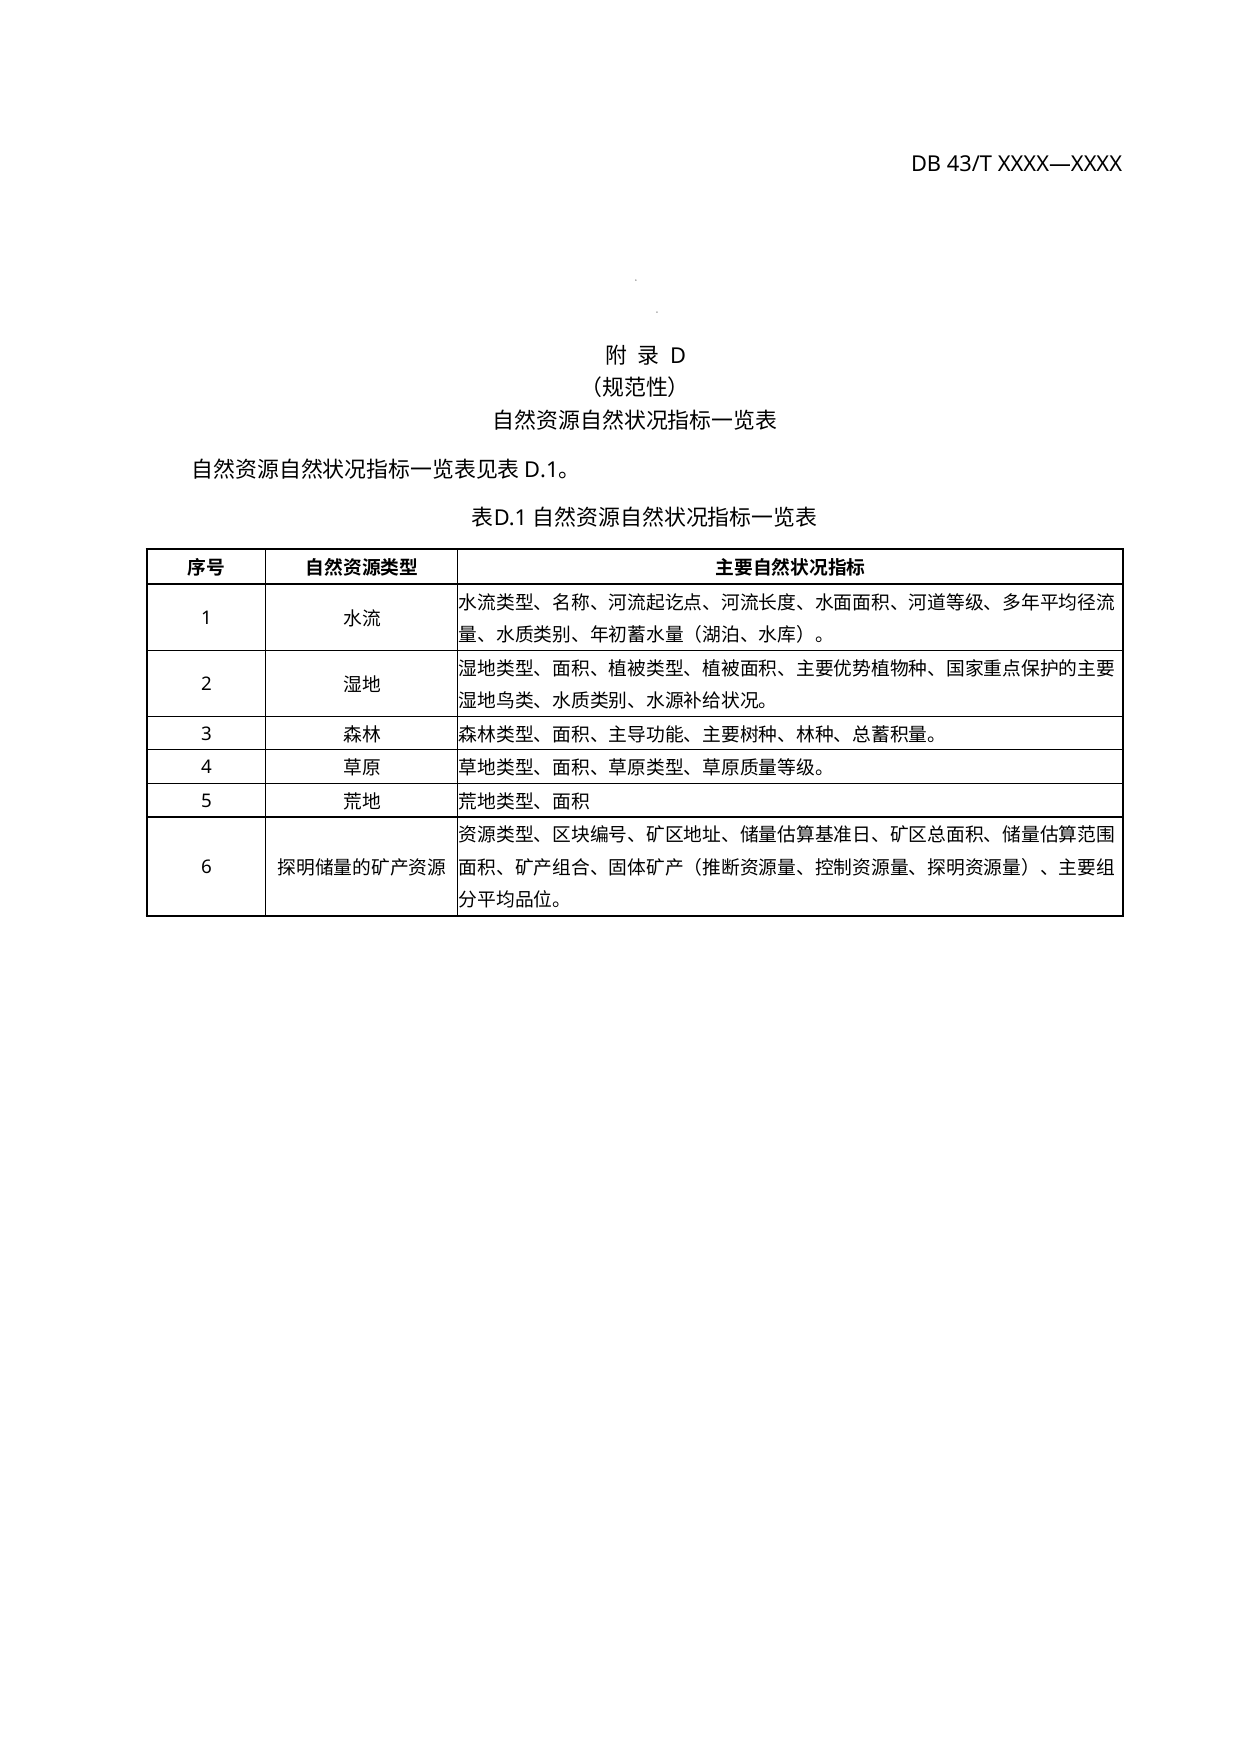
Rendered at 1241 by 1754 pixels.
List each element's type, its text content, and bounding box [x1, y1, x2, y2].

table_cell 水流类型、名称、河流起讫点、河流长度、水面面积、河道等级、多年平均径流量、水质类别、年初蓄水量（湖泊、水库）。 [458, 585, 1122, 650]
table_cell 荒地 [266, 784, 457, 816]
text 自然资源自然状况指标一览表见表D.1。 [148, 451, 1122, 484]
table_header 主要自然状况指标 [458, 550, 1122, 583]
table_cell 草原 [266, 750, 457, 783]
table_cell 5 [148, 784, 265, 816]
text （规范性） 自然资源自然状况指标一览表 [148, 337, 1122, 435]
table_cell 2 [148, 651, 265, 716]
table_cell 3 [148, 717, 265, 749]
table_cell 湿地 [266, 651, 457, 716]
table_cell 1 [148, 585, 265, 650]
table_cell 探明储量的矿产资源 [266, 818, 457, 915]
table_cell 森林 [266, 717, 457, 749]
table_cell 4 [148, 750, 265, 783]
table_cell 荒地类型、面积 [458, 784, 1122, 816]
table_cell 6 [148, 818, 265, 915]
table_cell 湿地类型、面积、植被类型、植被面积、主要优势植物种、国家重点保护的主要湿地鸟类、水质类别、水源补给状况。 [458, 651, 1122, 716]
table_header 序号 [148, 550, 265, 583]
text 自然资源自然状况指标一览表 [384, 500, 1122, 532]
table_cell 森林类型、面积、主导功能、主要树种、林种、总蓄积量。 [458, 717, 1122, 749]
table_cell 资源类型、区块编号、矿区地址、储量估算基准日、矿区总面积、储量估算范围面积、矿产组合、固体矿产（推断资源量、控制资源量、探明资源量）、主要组分平均品位。 [458, 818, 1122, 915]
table_cell 水流 [266, 585, 457, 650]
table_header 自然资源类型 [266, 550, 457, 583]
table_cell 草地类型、面积、草原类型、草原质量等级。 [458, 750, 1122, 783]
